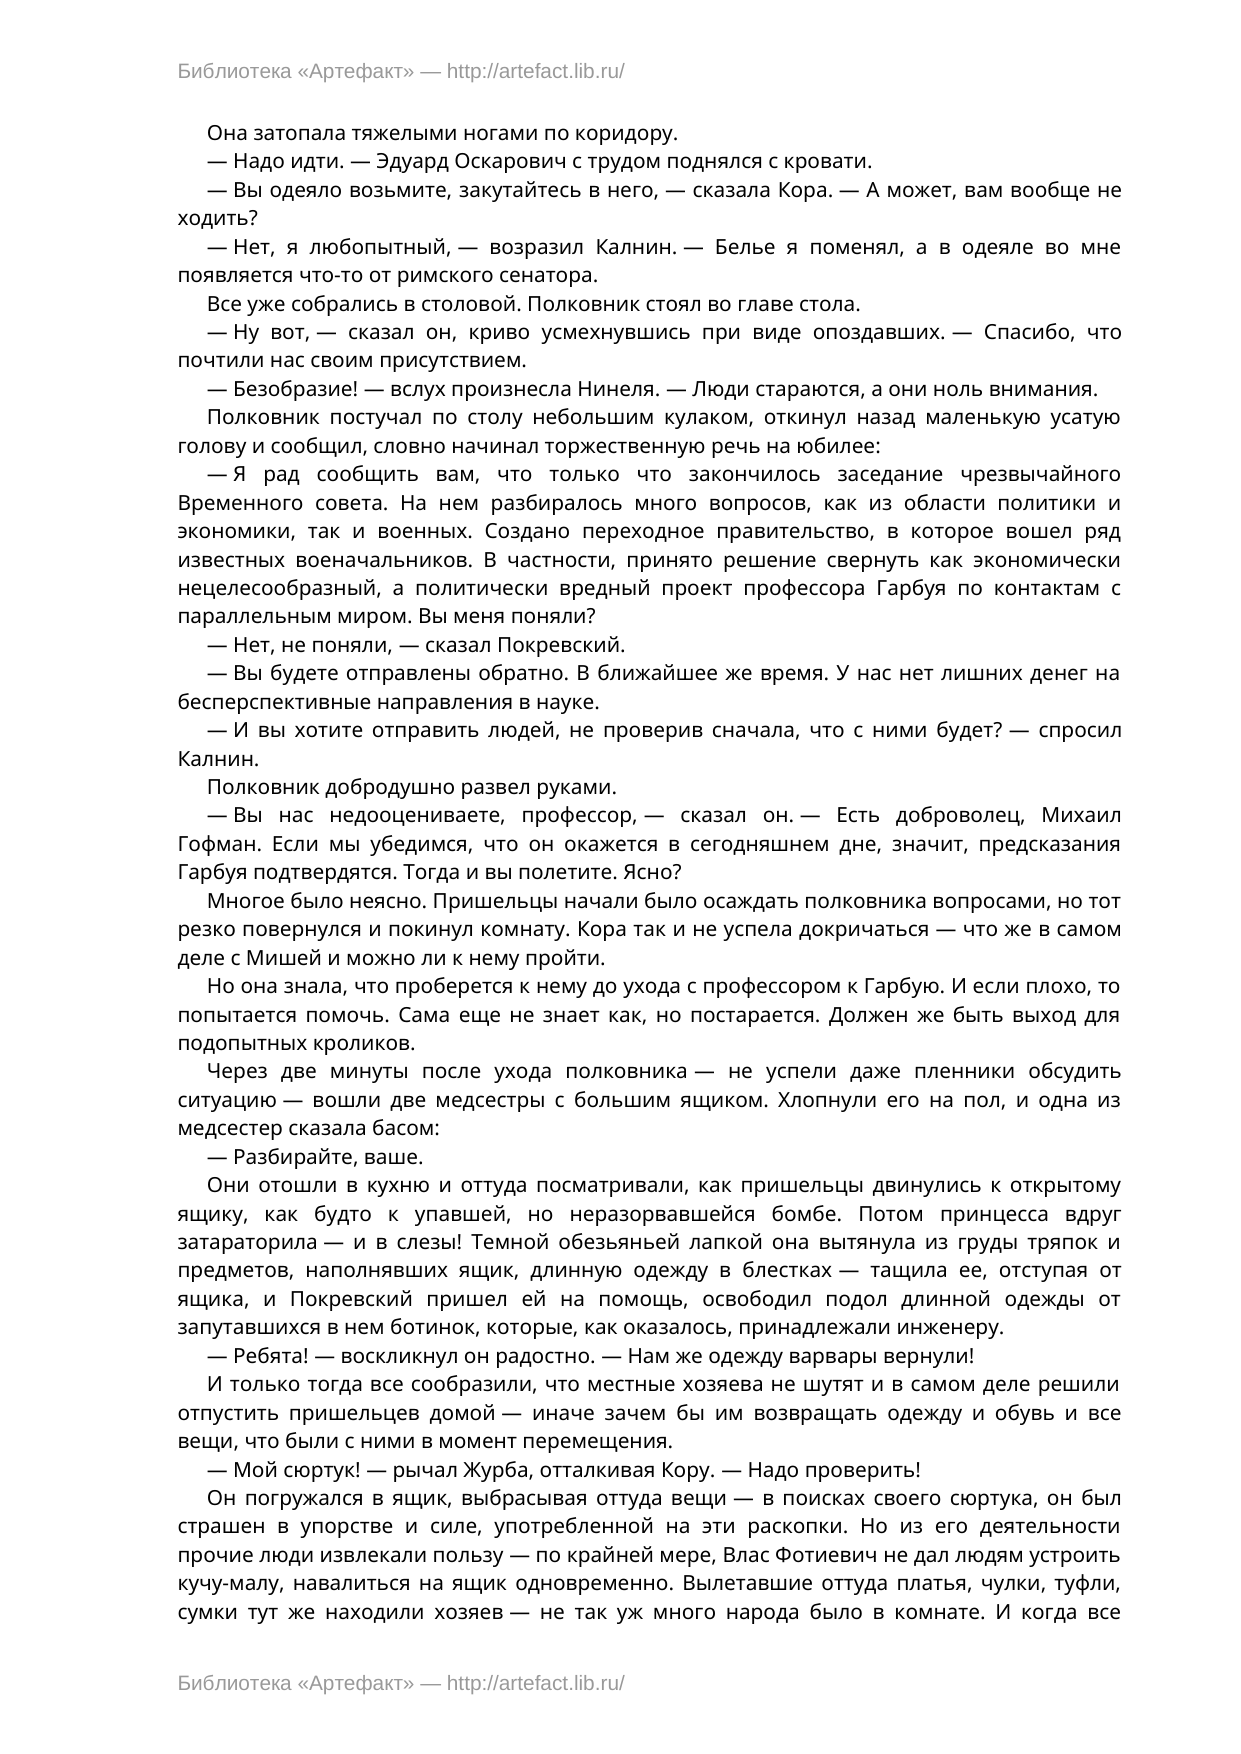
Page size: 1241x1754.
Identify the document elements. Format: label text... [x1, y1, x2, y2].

text Полковник добродушно развел руками. [177, 772, 1122, 801]
text — Нет, не поняли, — сказал Покревский. [177, 630, 1122, 658]
text — Безобразие! — вслух произнесла Нинеля. — Люди стараются, а они ноль внимания. [177, 374, 1122, 402]
text — Вы нас недооцениваете, профессор, — сказал он. — Есть доброволец, Михаил Гофман. Если мы убедимся, что он окажется в сегодняшнем дне, значит, предсказания Гарбуя подтвердятся. Тогда и вы полетите. Ясно? [177, 801, 1122, 886]
text Они отошли в кухню и оттуда посматривали, как пришельцы двинулись к открытому ящику, как будто к упавшей, но неразорвавшейся бомбе. Потом принцесса вдруг затараторила — и в слезы! Темной обезьяньей лапкой она вытянула из груды тряпок и предметов, наполнявших ящик, длинную одежду в блестках — тащила ее, отступая от ящика, и Покревский пришел ей на помощь, освободил подол длинной одежды от запутавшихся в нем ботинок, которые, как оказалось, принадлежали инженеру. [177, 1170, 1122, 1341]
text Многое было неясно. Пришельцы начали было осаждать полковника вопросами, но тот резко повернулся и покинул комнату. Кора так и не успела докричаться — что же в самом деле с Мишей и можно ли к нему пройти. [177, 886, 1122, 971]
text Все уже собрались в столовой. Полковник стоял во главе стола. [177, 289, 1122, 317]
text Она затопала тяжелыми ногами по коридору. [177, 118, 1122, 147]
text — Нет, я любопытный, — возразил Калнин. — Белье я поменял, а в одеяле во мне появляется что-то от римского сенатора. [177, 232, 1122, 289]
text И только тогда все сообразили, что местные хозяева не шутят и в самом деле решили отпустить пришельцев домой — иначе зачем бы им возвращать одежду и обувь и все вещи, что были с ними в момент перемещения. [177, 1369, 1122, 1455]
text Полковник постучал по столу небольшим кулаком, откинул назад маленькую усатую голову и сообщил, словно начинал торжественную речь на юбилее: [177, 402, 1122, 459]
text — Я рад сообщить вам, что только что закончилось заседание чрезвычайного Временного совета. На нем разбиралось много вопросов, как из области политики и экономики, так и военных. Создано переходное правительство, в которое вошел ряд известных военачальников. В частности, принято решение свернуть как экономически нецелесообразный, а политически вредный проект профессора Гарбуя по контактам с параллельным миром. Вы меня поняли? [177, 459, 1122, 630]
text — Надо идти. — Эдуард Оскарович с трудом поднялся с кровати. [177, 147, 1122, 175]
text — Мой сюртук! — рычал Журба, отталкивая Кору. — Надо проверить! [177, 1455, 1122, 1483]
text Через две минуты после ухода полковника — не успели даже пленники обсудить ситуацию — вошли две медсестры с большим ящиком. Хлопнули его на пол, и одна из медсестер сказала басом: [177, 1057, 1122, 1142]
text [177, 1483, 1122, 1625]
text — Ну вот, — сказал он, криво усмехнувшись при виде опоздавших. — Спасибо, что почтили нас своим присутствием. [177, 317, 1122, 374]
text — Разбирайте, ваше. [177, 1142, 1122, 1170]
text — Вы будете отправлены обратно. В ближайшее же время. У нас нет лишних денег на бесперспективные направления в науке. [177, 658, 1122, 715]
text — И вы хотите отправить людей, не проверив сначала, что с ними будет? — спросил Калнин. [177, 715, 1122, 772]
text — Вы одеяло возьмите, закутайтесь в него, — сказала Кора. — А может, вам вообще не ходить? [177, 175, 1122, 232]
text Но она знала, что проберется к нему до ухода с профессором к Гарбую. И если плохо, то попытается помочь. Сама еще не знает как, но постарается. Должен же быть выход для подопытных кроликов. [177, 971, 1122, 1057]
text — Ребята! — воскликнул он радостно. — Нам же одежду варвары вернули! [177, 1341, 1122, 1369]
